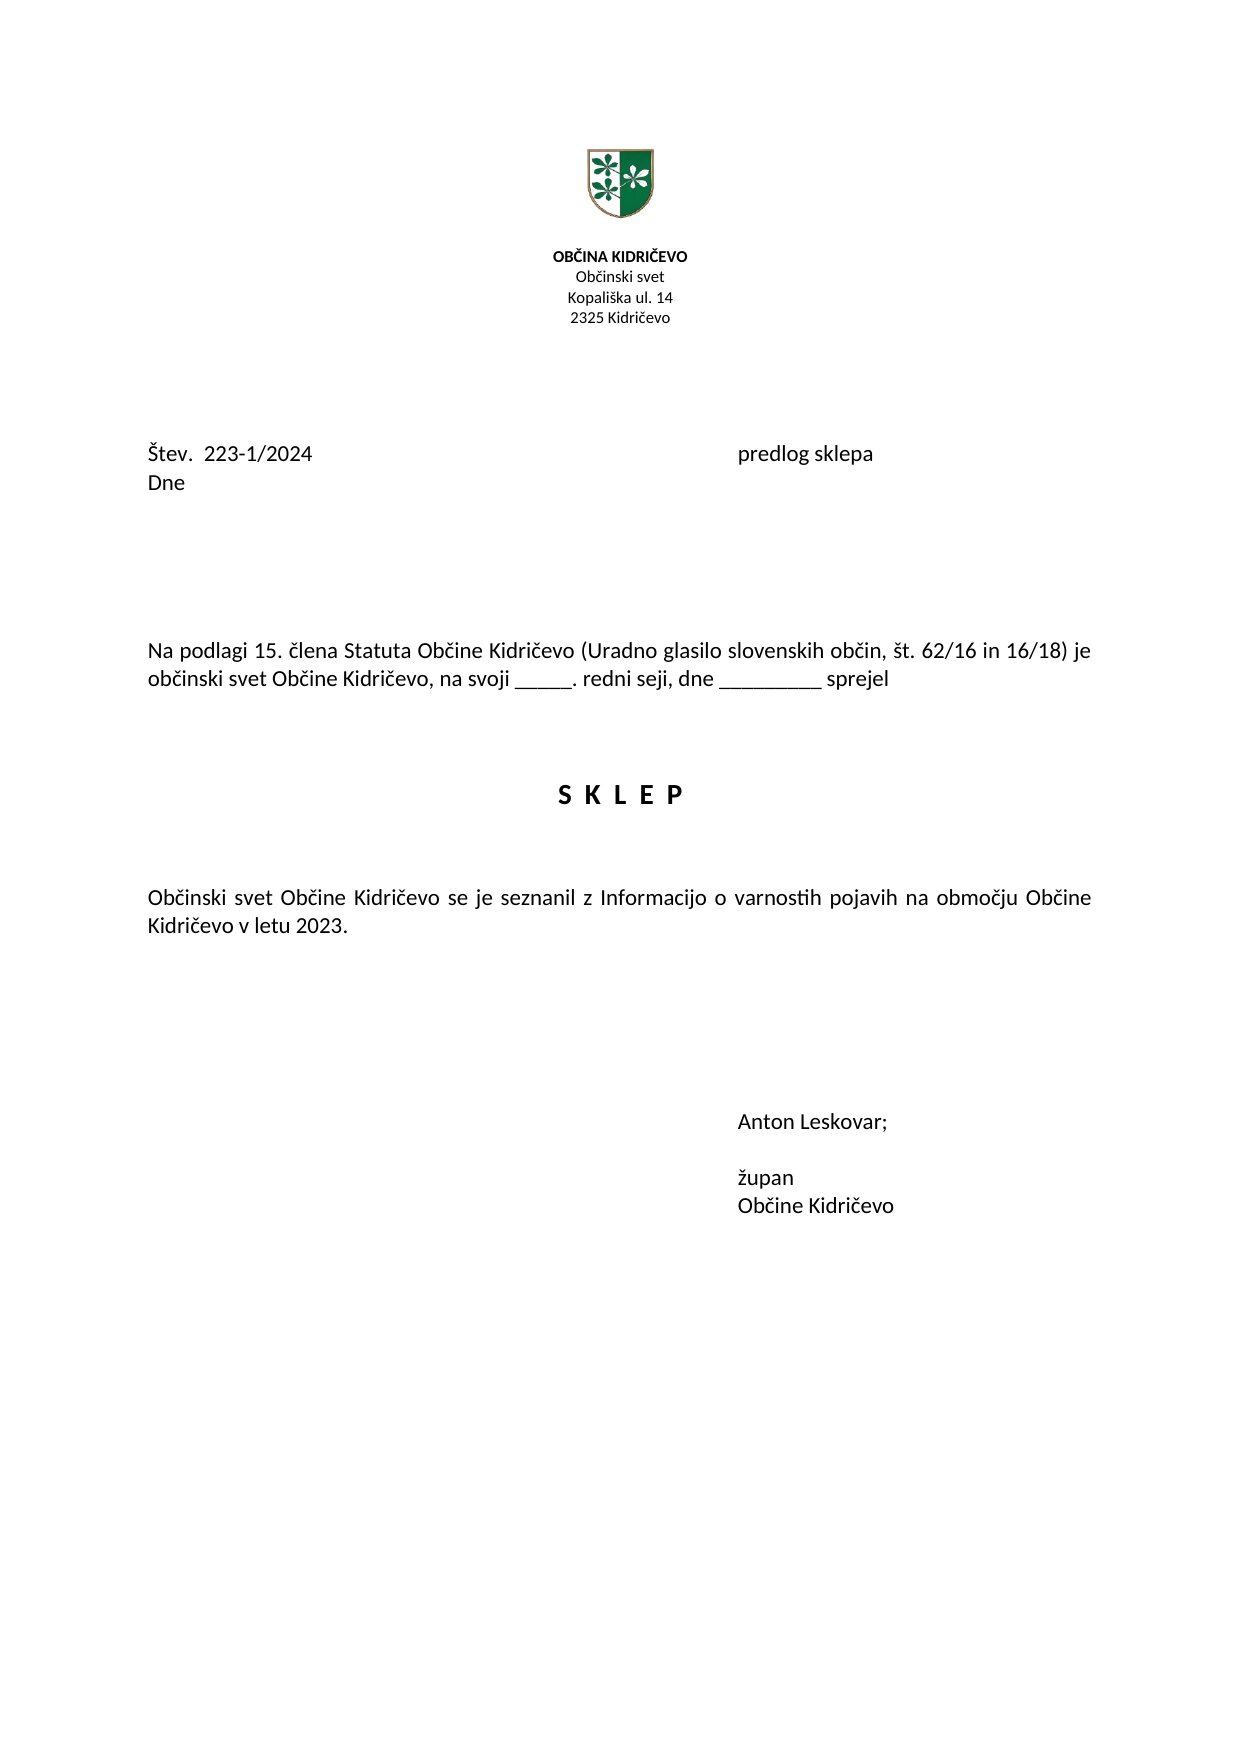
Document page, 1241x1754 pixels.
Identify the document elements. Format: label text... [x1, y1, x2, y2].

text Občine Kidričevo [148, 1191, 1093, 1219]
text Dne [148, 468, 1093, 496]
text Štev. 223-1/2024 predlog sklepa [148, 439, 1093, 468]
text 2325 Kidričevo [148, 307, 1093, 327]
text Občinski svet [148, 267, 1093, 287]
text Na podlagi 15. člena Statuta Občine Kidričevo (Uradno glasilo slovenskih občin, št. 62/16 in 16/18) je občinski svet Občine Kidričevo, na svoji _____. redni seji, dne _________ sprejel [148, 636, 1093, 692]
picture [586, 147, 655, 219]
text OBČINA KIDRIČEVO [148, 246, 1093, 267]
text Anton Leskovar; [148, 1107, 1093, 1135]
text župan [148, 1163, 1093, 1191]
text Kopališka ul. 14 [148, 287, 1093, 307]
text S K L E P [148, 776, 1093, 811]
text Občinski svet Občine Kidričevo se je seznanil z Informacijo o varnostih pojavih na območju Občine Kidričevo v letu 2023. [148, 883, 1093, 939]
